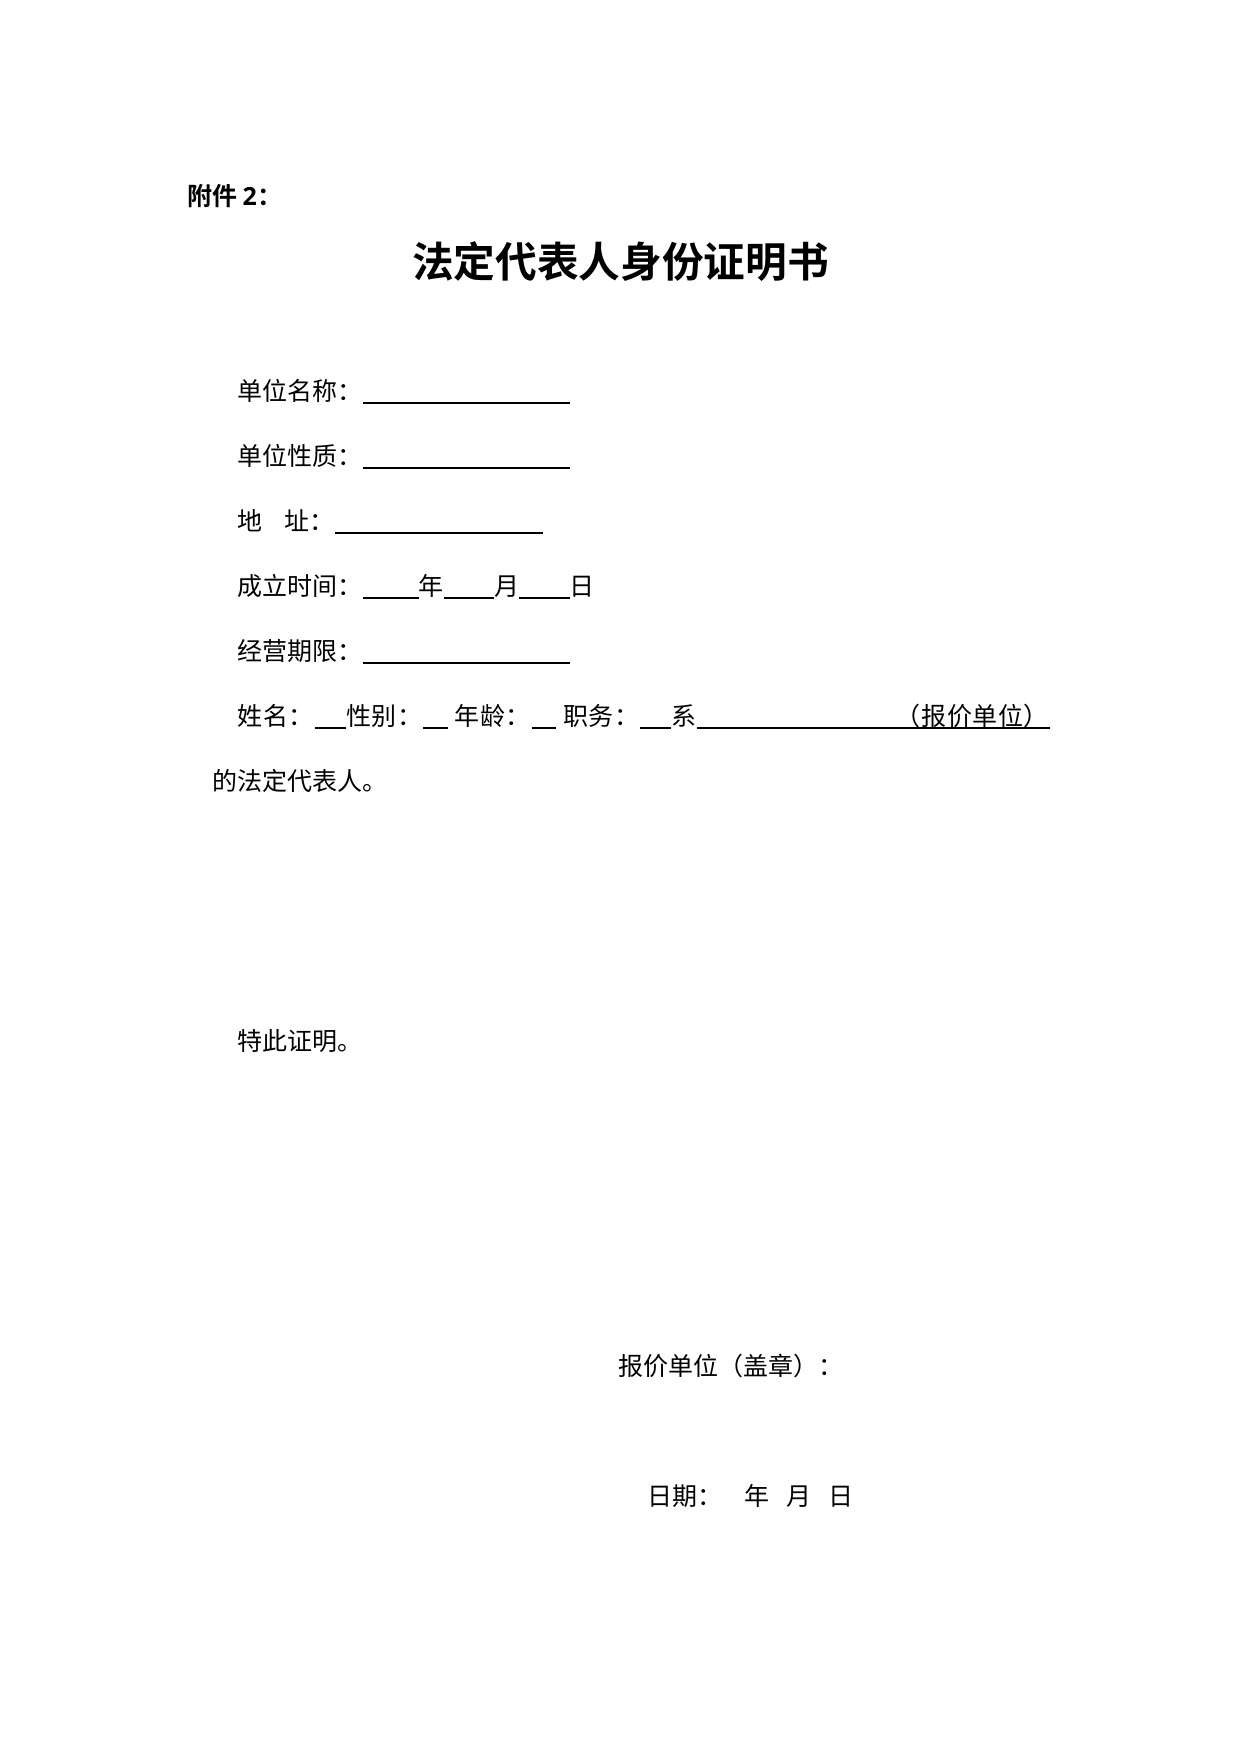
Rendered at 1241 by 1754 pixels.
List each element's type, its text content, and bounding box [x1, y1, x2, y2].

text 报价单位（盖章）： [187, 1332, 1053, 1397]
text 单位名称： [187, 357, 1053, 422]
text 法定代表人身份证明书 [187, 227, 1053, 292]
text 姓名： 性别： 年龄： 职务： 系 （报价单位） 的法定代表人。 [212, 682, 1053, 812]
text 特此证明。 [187, 1007, 1053, 1072]
text 经营期限： [187, 617, 1053, 682]
text 地 址： [187, 487, 1053, 552]
text 日期： 年 月 日 [187, 1462, 1053, 1527]
text 成立时间： 年 月 日 [187, 552, 1053, 617]
text 单位性质： [187, 422, 1053, 487]
text 附件2： [187, 162, 1053, 227]
